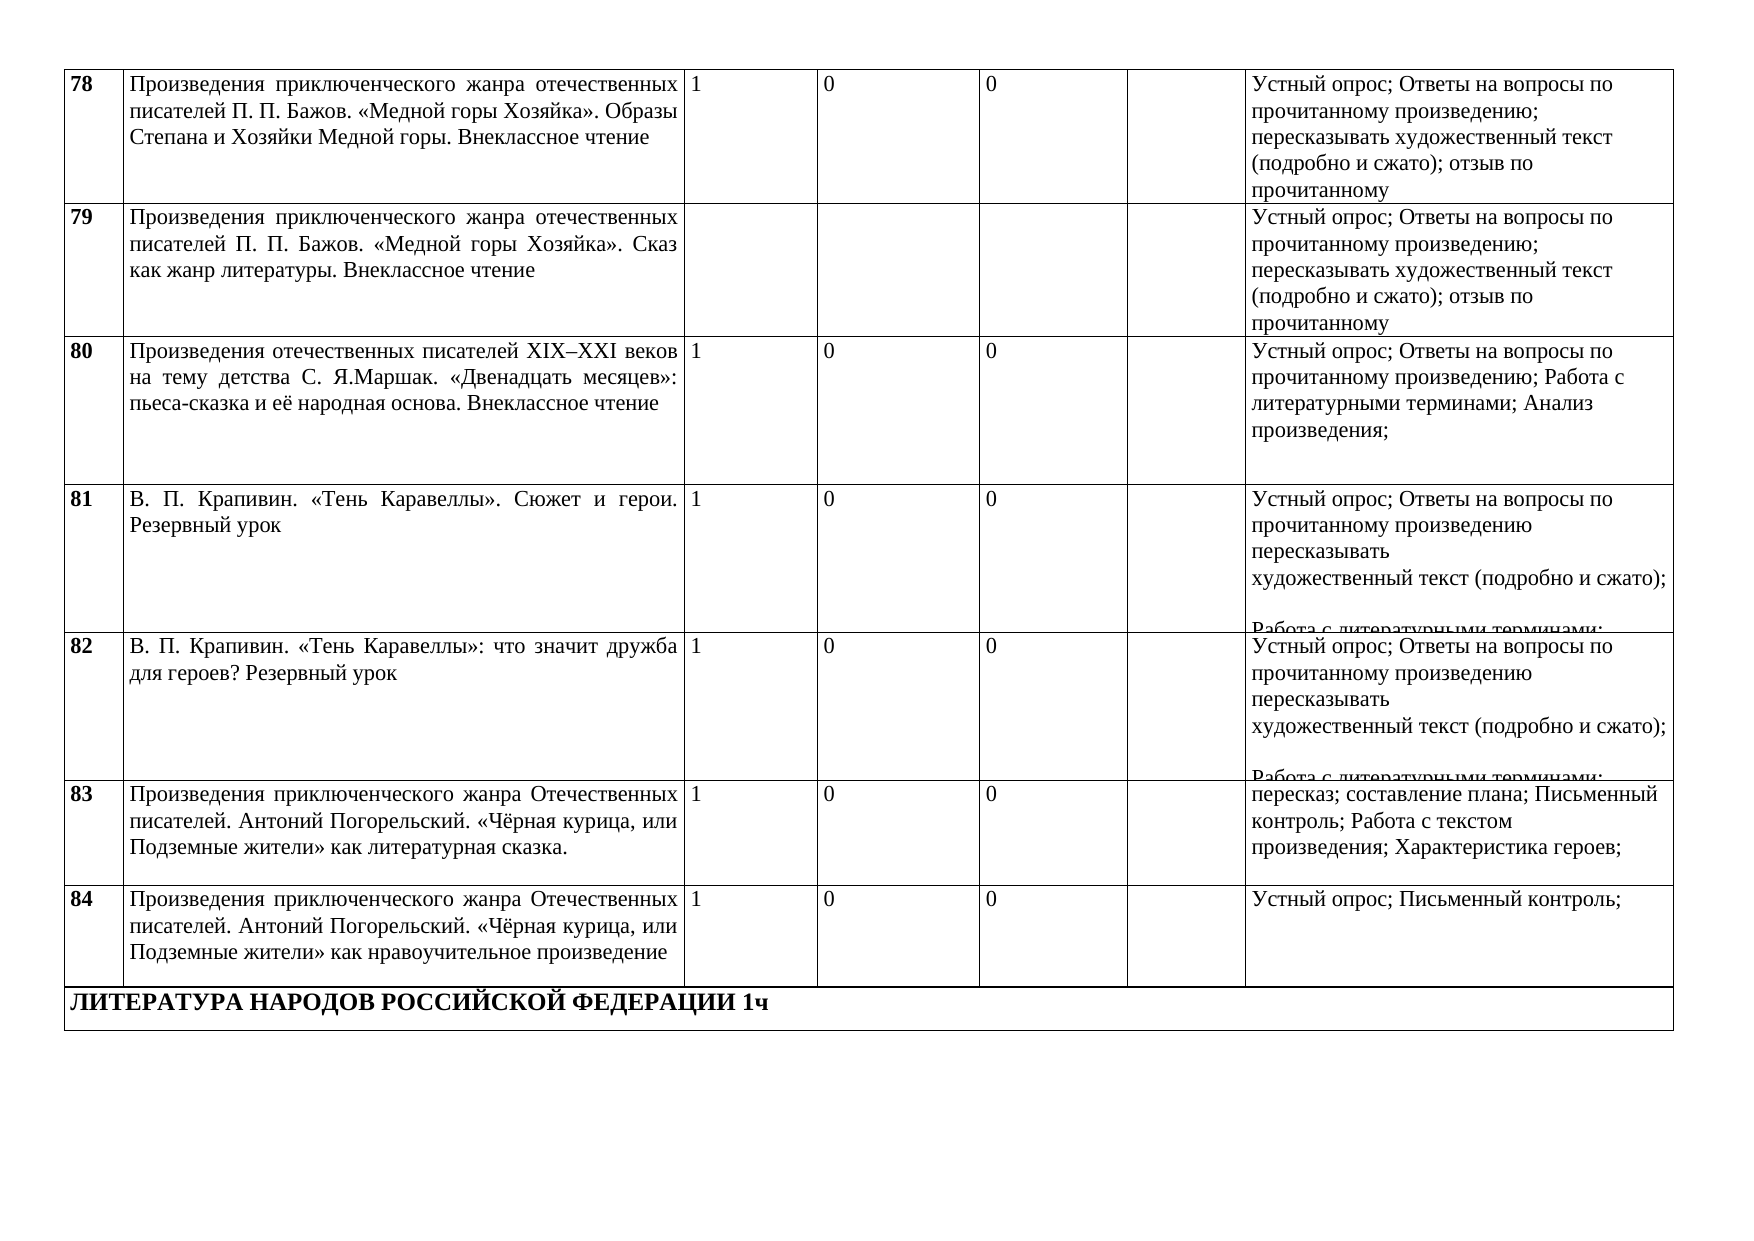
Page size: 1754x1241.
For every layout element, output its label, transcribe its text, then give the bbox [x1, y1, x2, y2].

table_cell [980, 204, 1127, 336]
table_cell [1128, 70, 1245, 202]
table_cell [685, 204, 817, 336]
table_cell Устный опрос; Письменный контроль; [1246, 886, 1673, 986]
table_cell 84 [65, 886, 123, 986]
table_cell 1 [685, 781, 817, 884]
table_cell 0 [980, 781, 1127, 884]
table_cell 0 [980, 485, 1127, 632]
table_cell 0 [818, 70, 979, 202]
table_cell [1128, 204, 1245, 336]
table_cell Устный опрос; Ответы на вопросы по прочитанному произведению; Работа с литературными терминами; Анализ произведения; [1246, 337, 1673, 484]
table_cell 0 [980, 886, 1127, 986]
table_cell 1 [685, 70, 817, 202]
table_cell [1128, 781, 1245, 884]
table_cell Устный опрос; Ответы на вопросы по прочитанному произведению пересказывать художественный текст (подробно и сжато); Работа с литературными терминами; характеристика поступков героя; [1246, 633, 1673, 779]
table_cell 78 [65, 70, 123, 202]
table_cell 79 [65, 204, 123, 336]
table_cell 0 [818, 485, 979, 632]
table_cell 0 [980, 633, 1127, 779]
table_cell Произведения приключенческого жанра отечественных писателей П. П. Бажов. «Медной горы Хозяйка». Образы Степана и Хозяйки Медной горы. Внеклассное чтение [124, 70, 684, 202]
table_cell 1 [685, 886, 817, 986]
table_cell [1128, 886, 1245, 986]
table_cell Произведения отечественных писателей XIX–XXI веков на тему детства С. Я.Маршак. «Двенадцать месяцев»: пьеса-сказка и её народная основа. Внеклассное чтение [124, 337, 684, 484]
table_cell 0 [818, 337, 979, 484]
table_cell В. П. Крапивин. «Тень Каравеллы»: что значит дружба для героев? Резервный урок [124, 633, 684, 779]
table_cell [818, 204, 979, 336]
table_cell 0 [818, 781, 979, 884]
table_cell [1246, 70, 1673, 202]
table_cell В. П. Крапивин. «Тень Каравеллы». Сюжет и герои. Резервный урок [124, 485, 684, 632]
table_cell Произведения приключенческого жанра отечественных писателей П. П. Бажов. «Медной горы Хозяйка». Сказ как жанр литературы. Внеклассное чтение [124, 204, 684, 336]
table_cell ЛИТЕРАТУРА НАРОДОВ РОССИЙСКОЙ ФЕДЕРАЦИИ 1ч [65, 988, 1673, 1030]
table_cell 0 [980, 337, 1127, 484]
table_cell 83 [65, 781, 123, 884]
table_cell [1128, 337, 1245, 484]
table_cell пересказ; составление плана; Письменный контроль; Работа с текстом произведения; Характеристика героев; [1246, 781, 1673, 884]
table_cell [1128, 485, 1245, 632]
table_cell 1 [685, 485, 817, 632]
table_cell Устный опрос; Ответы на вопросы по прочитанному произведению пересказывать художественный текст (подробно и сжато); Работа с литературными терминами; характеристика поступков героя; [1246, 485, 1673, 632]
table_cell [1128, 633, 1245, 779]
table_cell 1 [685, 633, 817, 779]
table_cell 81 [65, 485, 123, 632]
table_cell 0 [980, 70, 1127, 202]
table_cell Произведения приключенческого жанра Отечественных писателей. Антоний Погорельский. «Чёрная курица, или Подземные жители» как литературная сказка. [124, 781, 684, 884]
table_cell 0 [818, 886, 979, 986]
table_cell 1 [685, 337, 817, 484]
table_cell 0 [818, 633, 979, 779]
table_cell 82 [65, 633, 123, 779]
table_cell Произведения приключенческого жанра Отечественных писателей. Антоний Погорельский. «Чёрная курица, или Подземные жители» как нравоучительное произведение [124, 886, 684, 986]
table_cell 80 [65, 337, 123, 484]
